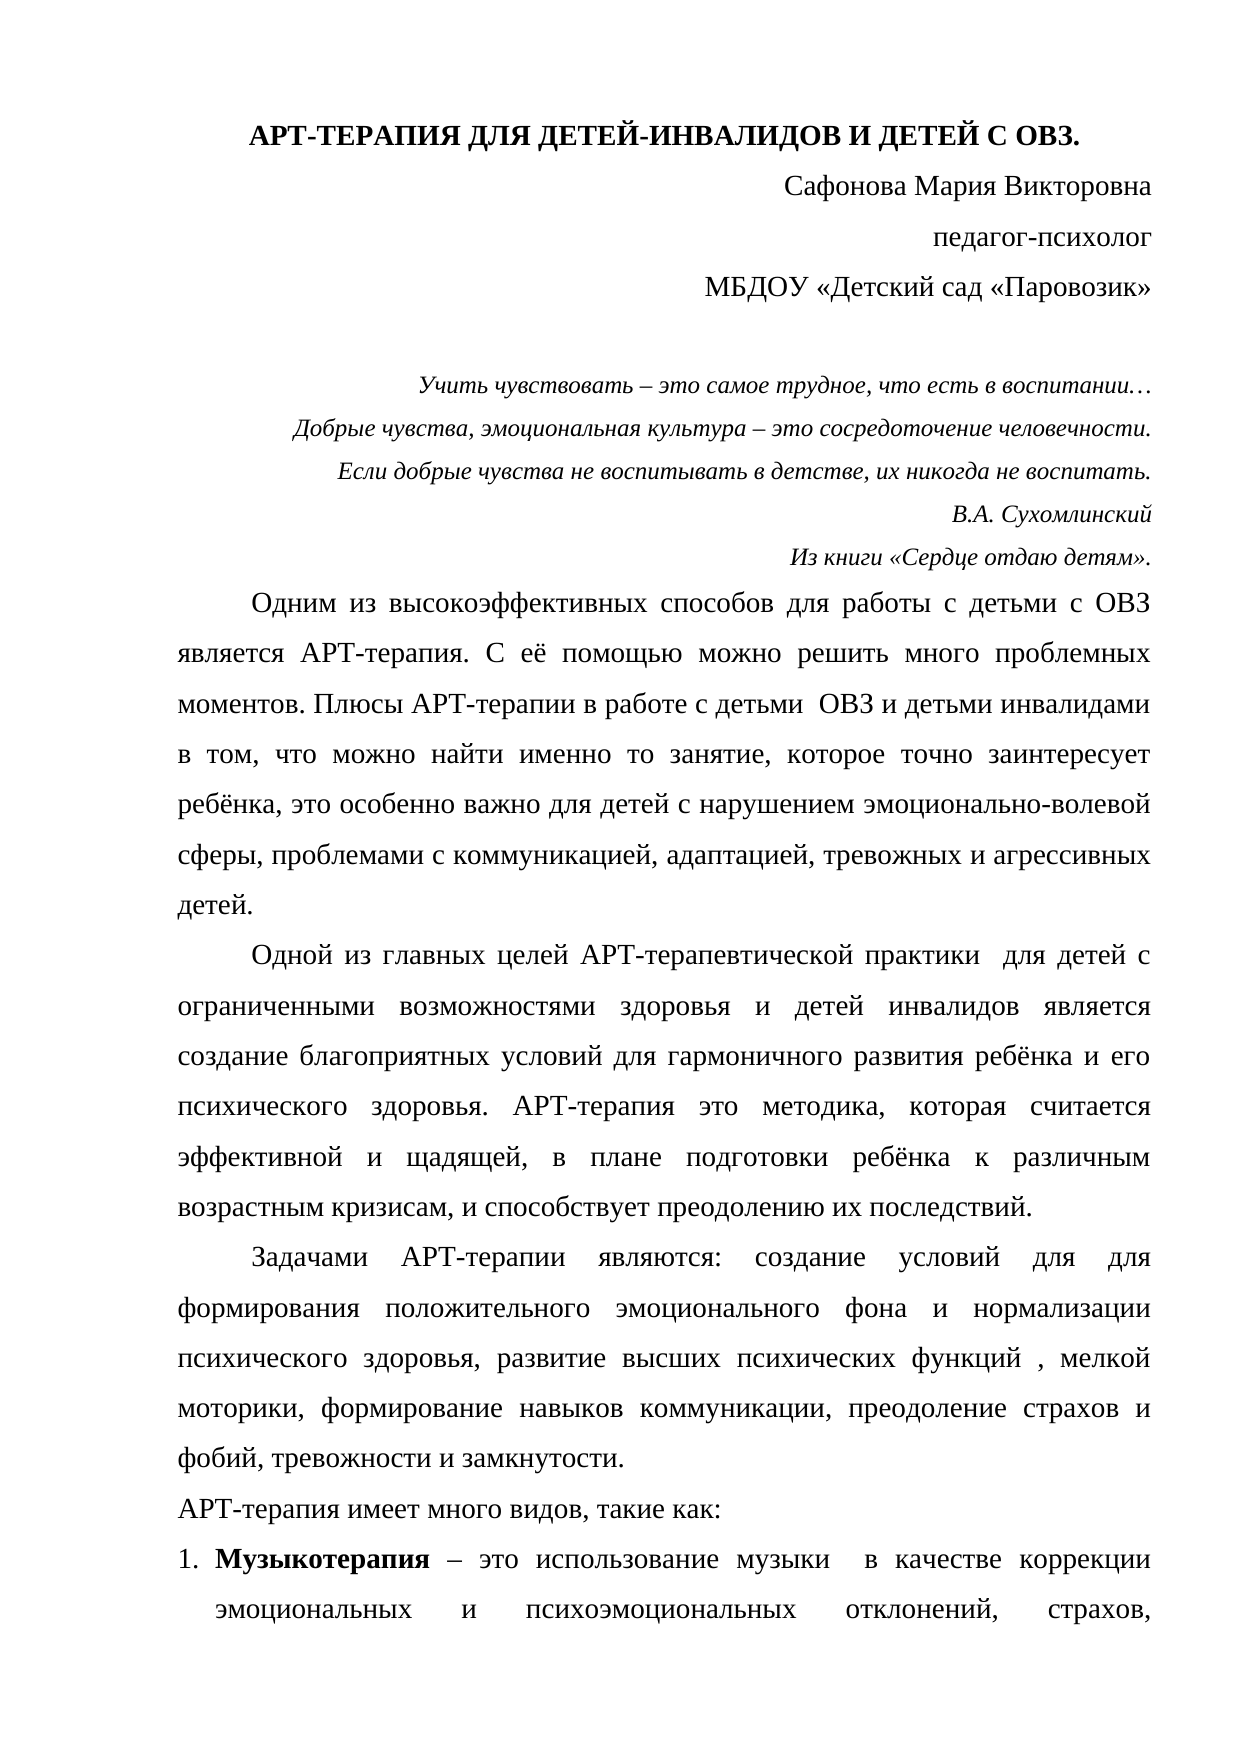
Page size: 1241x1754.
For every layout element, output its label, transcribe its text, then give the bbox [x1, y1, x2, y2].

text АРТ-ТЕРАПИЯ ДЛЯ ДЕТЕЙ-ИНВАЛИДОВ И ДЕТЕЙ С ОВЗ. [177, 118, 1152, 152]
text Одним из высокоэффективных способов для работы с детьми с ОВЗ является АРТ-терапия. С её помощью можно решить много проблемных моментов. Плюсы АРТ-терапии в работе с детьми ОВЗ и детьми инвалидами в том, что можно найти именно то занятие, которое точно заинтересует ребёнка, это особенно важно для детей с нарушением эмоционально-волевой сферы, проблемами с коммуникацией, адаптацией, тревожных и агрессивных детей. [177, 585, 1152, 921]
text Одной из главных целей АРТ-терапевтической практики для детей с ограниченными возможностями здоровья и детей инвалидов является создание благоприятных условий для гармоничного развития ребёнка и его психического здоровья. АРТ-терапия это методика, которая считается эффективной и щадящей, в плане подготовки ребёнка к различным возрастным кризисам, и способствует преодолению их последствий. [177, 937, 1152, 1223]
text АРТ-терапия имеет много видов, такие как: [177, 1491, 1152, 1524]
text Задачами АРТ-терапии являются: создание условий для для формирования положительного эмоционального фона и нормализации психического здоровья, развитие высших психических функций , мелкой моторики, формирование навыков коммуникации, преодоление страхов и фобий, тревожности и замкнутости. [177, 1239, 1152, 1474]
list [177, 1541, 1152, 1625]
text Добрые чувства, эмоциональная культура – это сосредоточение человечности. [177, 413, 1152, 442]
text Из книги «Сердце отдаю детям». [177, 542, 1152, 571]
text В.А. Сухомлинский [177, 499, 1152, 528]
text Учить чувствовать – это самое трудное, что есть в воспитании… [177, 370, 1152, 398]
text педагог-психолог [177, 219, 1152, 252]
text МБДОУ «Детский сад «Паровозик» [177, 269, 1152, 303]
text Если добрые чувства не воспитывать в детстве, их никогда не воспитать. [177, 456, 1152, 485]
text Сафонова Мария Викторовна [177, 168, 1152, 202]
